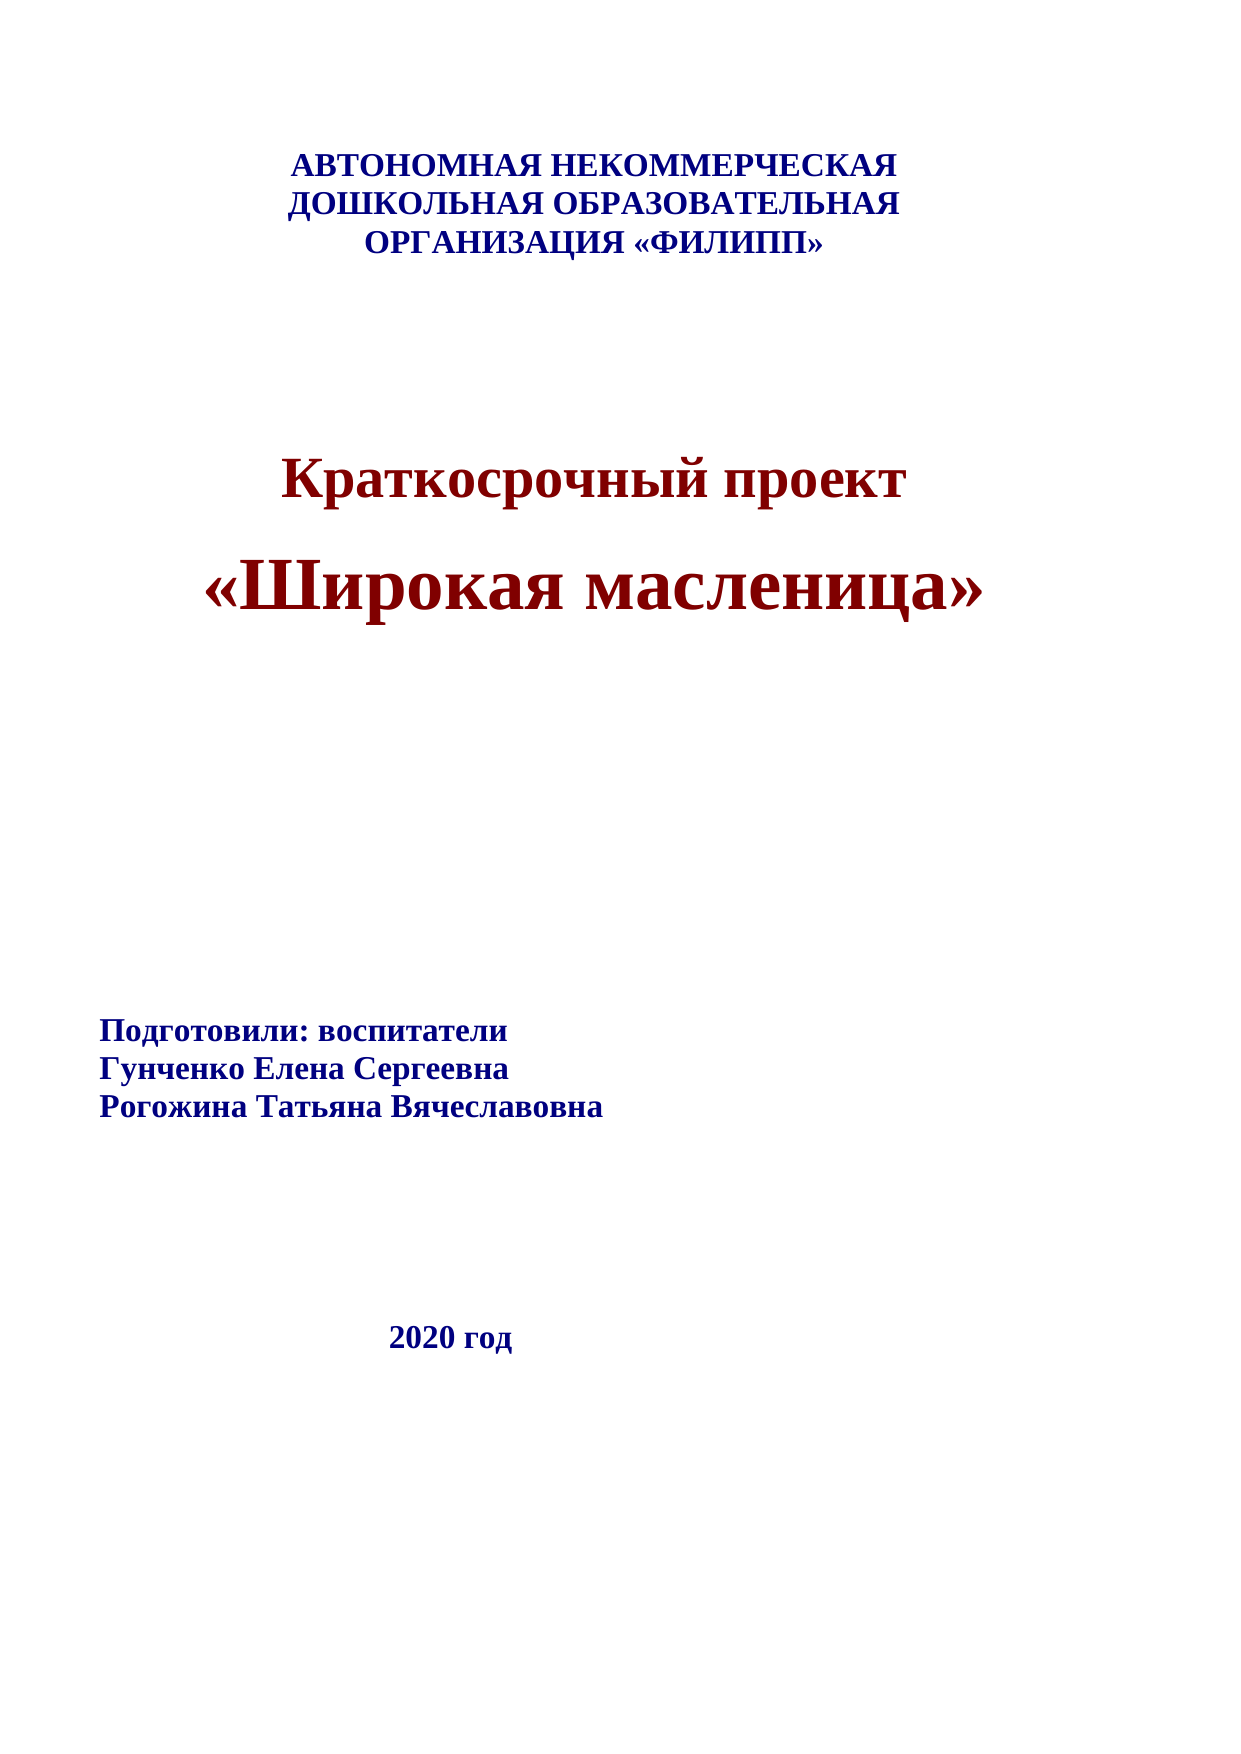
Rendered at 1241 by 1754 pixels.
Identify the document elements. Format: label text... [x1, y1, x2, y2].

text ОРГАНИЗАЦИЯ «ФИЛИПП» [24, 222, 1163, 260]
text ДОШКОЛЬНАЯ ОБРАЗОВАТЕЛЬНАЯ [24, 184, 1163, 222]
text Подготовили: воспитатели [24, 1010, 1163, 1048]
text «Широкая масленица» [24, 539, 1163, 626]
text АВТОНОМНАЯ НЕКОММЕРЧЕСКАЯ [24, 145, 1163, 184]
text Рогожина Татьяна Вячеславовна [24, 1087, 1163, 1125]
text Краткосрочный проект [24, 443, 1163, 510]
text Гунченко Елена Сергеевна [24, 1048, 1163, 1087]
text 2020 год [24, 1308, 1163, 1356]
